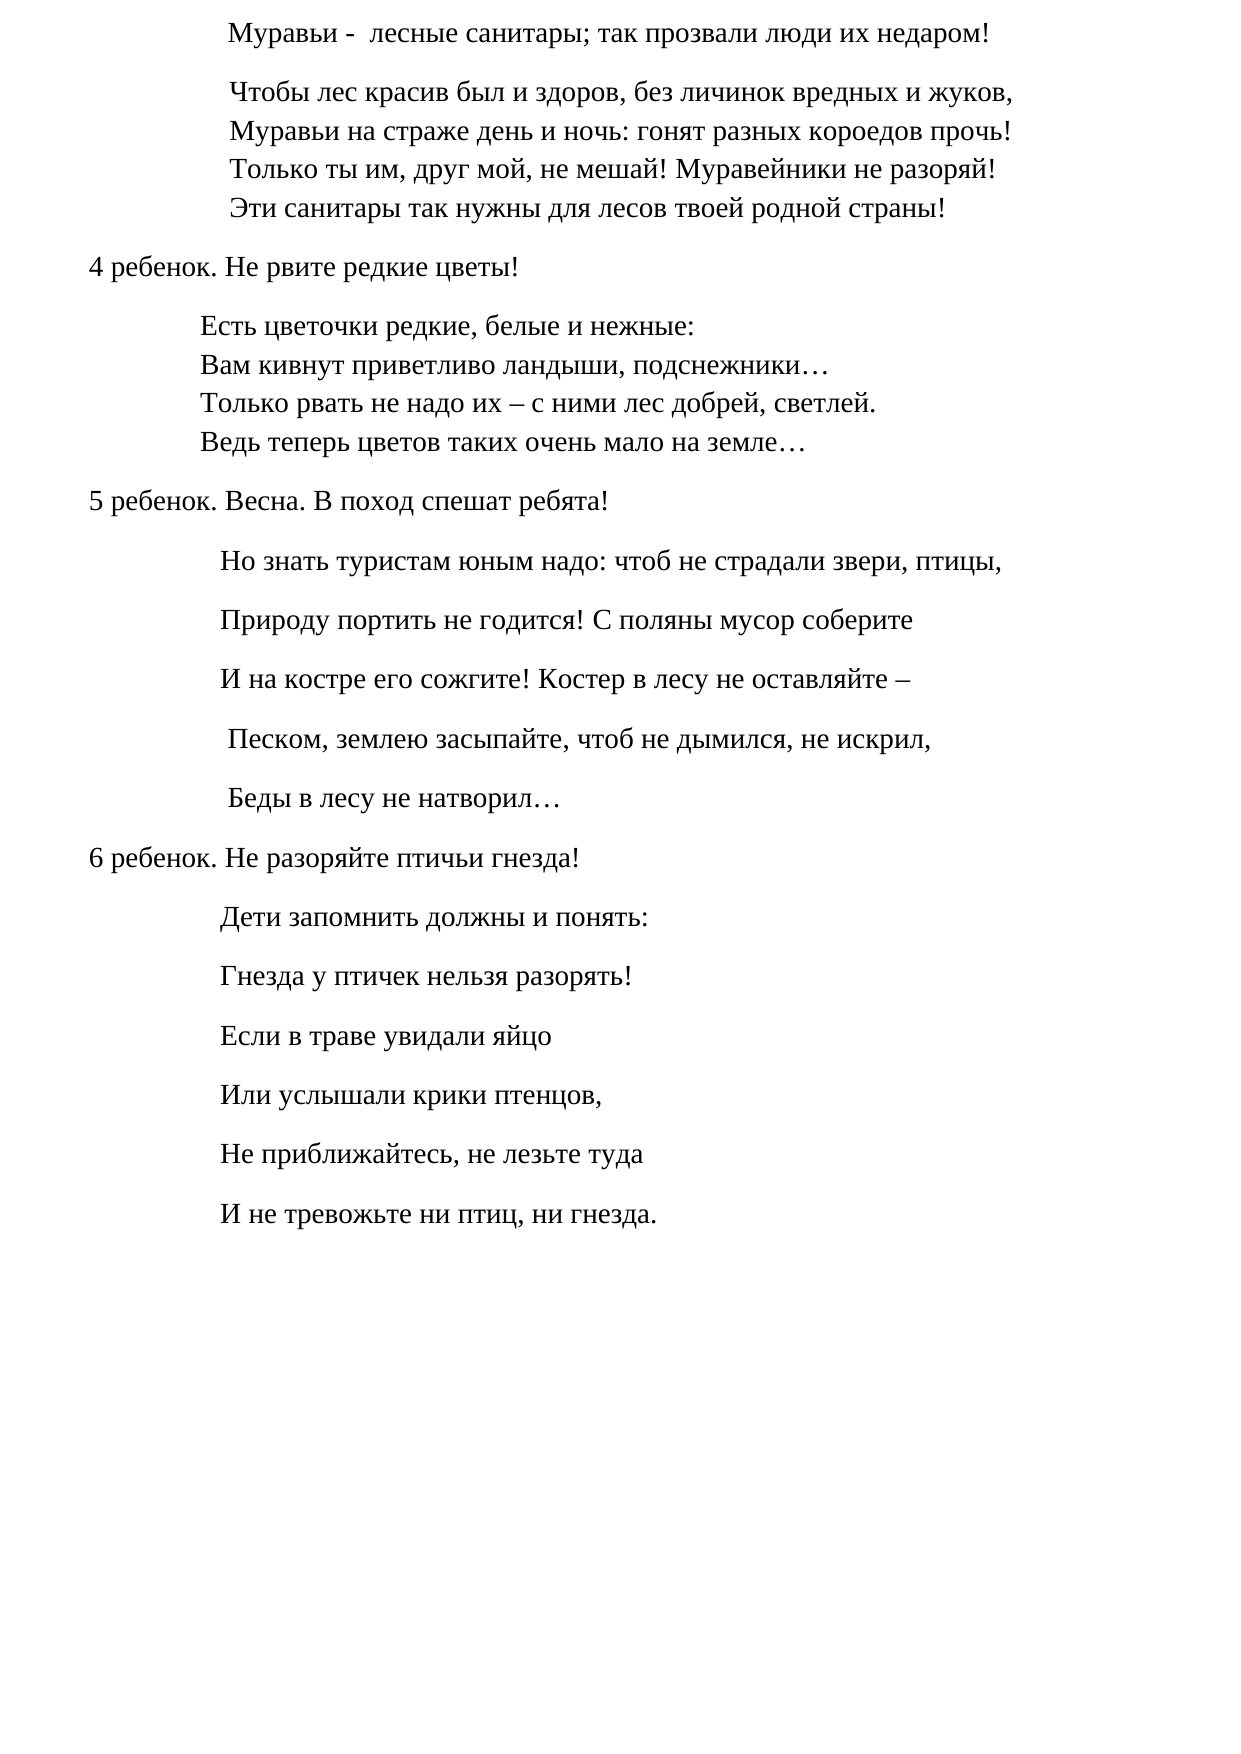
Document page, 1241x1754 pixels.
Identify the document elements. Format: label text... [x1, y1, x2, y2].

list Эти санитары так нужны для лесов твоей родной страны! [200, 190, 1137, 223]
text И не тревожьте ни птиц, ни гнезда. [89, 1196, 1137, 1229]
list Чтобы лес красив был и здоров, без личинок вредных и жуков, [200, 74, 1137, 108]
text Не приближайтесь, не лезьте туда [89, 1137, 1137, 1170]
text Или услышали крики птенцов, [89, 1077, 1137, 1111]
text Природу портить не годится! С поляны мусор соберите [89, 602, 1137, 636]
text 5 ребенок. Весна. В поход спешат ребята! [89, 483, 1137, 517]
text Муравьи - лесные санитары; так прозвали люди их недаром! [89, 15, 1137, 48]
list Муравьи на страже день и ночь: гонят разных короедов прочь! [200, 113, 1137, 146]
list Вам кивнут приветливо ландыши, подснежники… [200, 347, 1137, 381]
text Но знать туристам юным надо: чтоб не страдали звери, птицы, [89, 543, 1137, 576]
text Если в траве увидали яйцо [89, 1018, 1137, 1051]
text И на костре его сожгите! Костер в лесу не оставляйте – [89, 662, 1137, 695]
text Песком, землею засыпайте, чтоб не дымился, не искрил, [89, 721, 1137, 754]
text Дети запомнить должны и понять: [89, 899, 1137, 933]
text 4 ребенок. Не рвите редкие цветы! [89, 249, 1137, 283]
list Только рвать не надо их – с ними лес добрей, светлей. [200, 386, 1137, 419]
list Есть цветочки редкие, белые и нежные: [200, 308, 1137, 342]
text Гнезда у птичек нельзя разорять! [89, 958, 1137, 992]
text Беды в лесу не натворил… [89, 780, 1137, 814]
list Ведь теперь цветов таких очень мало на земле… [200, 424, 1137, 458]
text 6 ребенок. Не разоряйте птичьи гнезда! [89, 840, 1137, 873]
list Только ты им, друг мой, не мешай! Муравейники не разоряй! [200, 151, 1137, 185]
